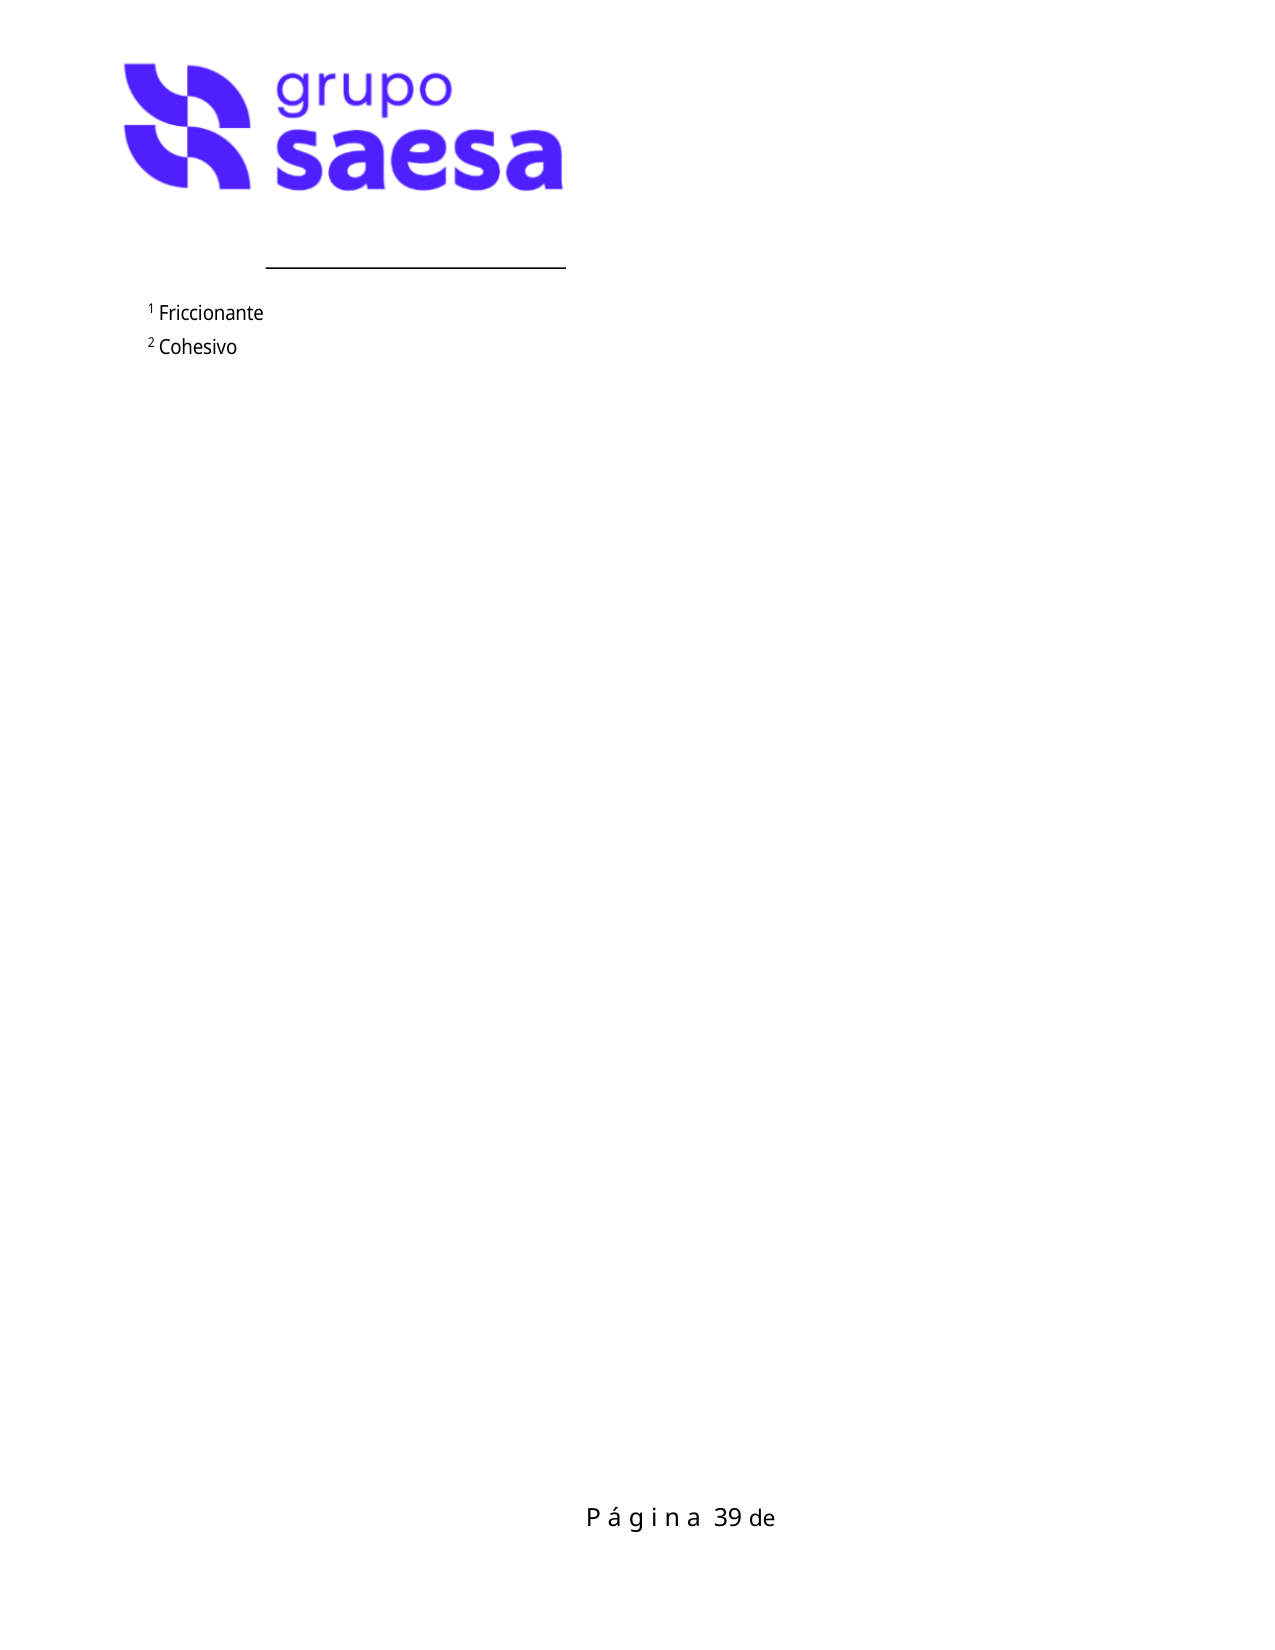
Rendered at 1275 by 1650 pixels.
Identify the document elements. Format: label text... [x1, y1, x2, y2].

picture [112, 54, 569, 195]
text 1 Friccionante [148, 298, 1200, 327]
text 2 Cohesivo [148, 332, 1200, 360]
